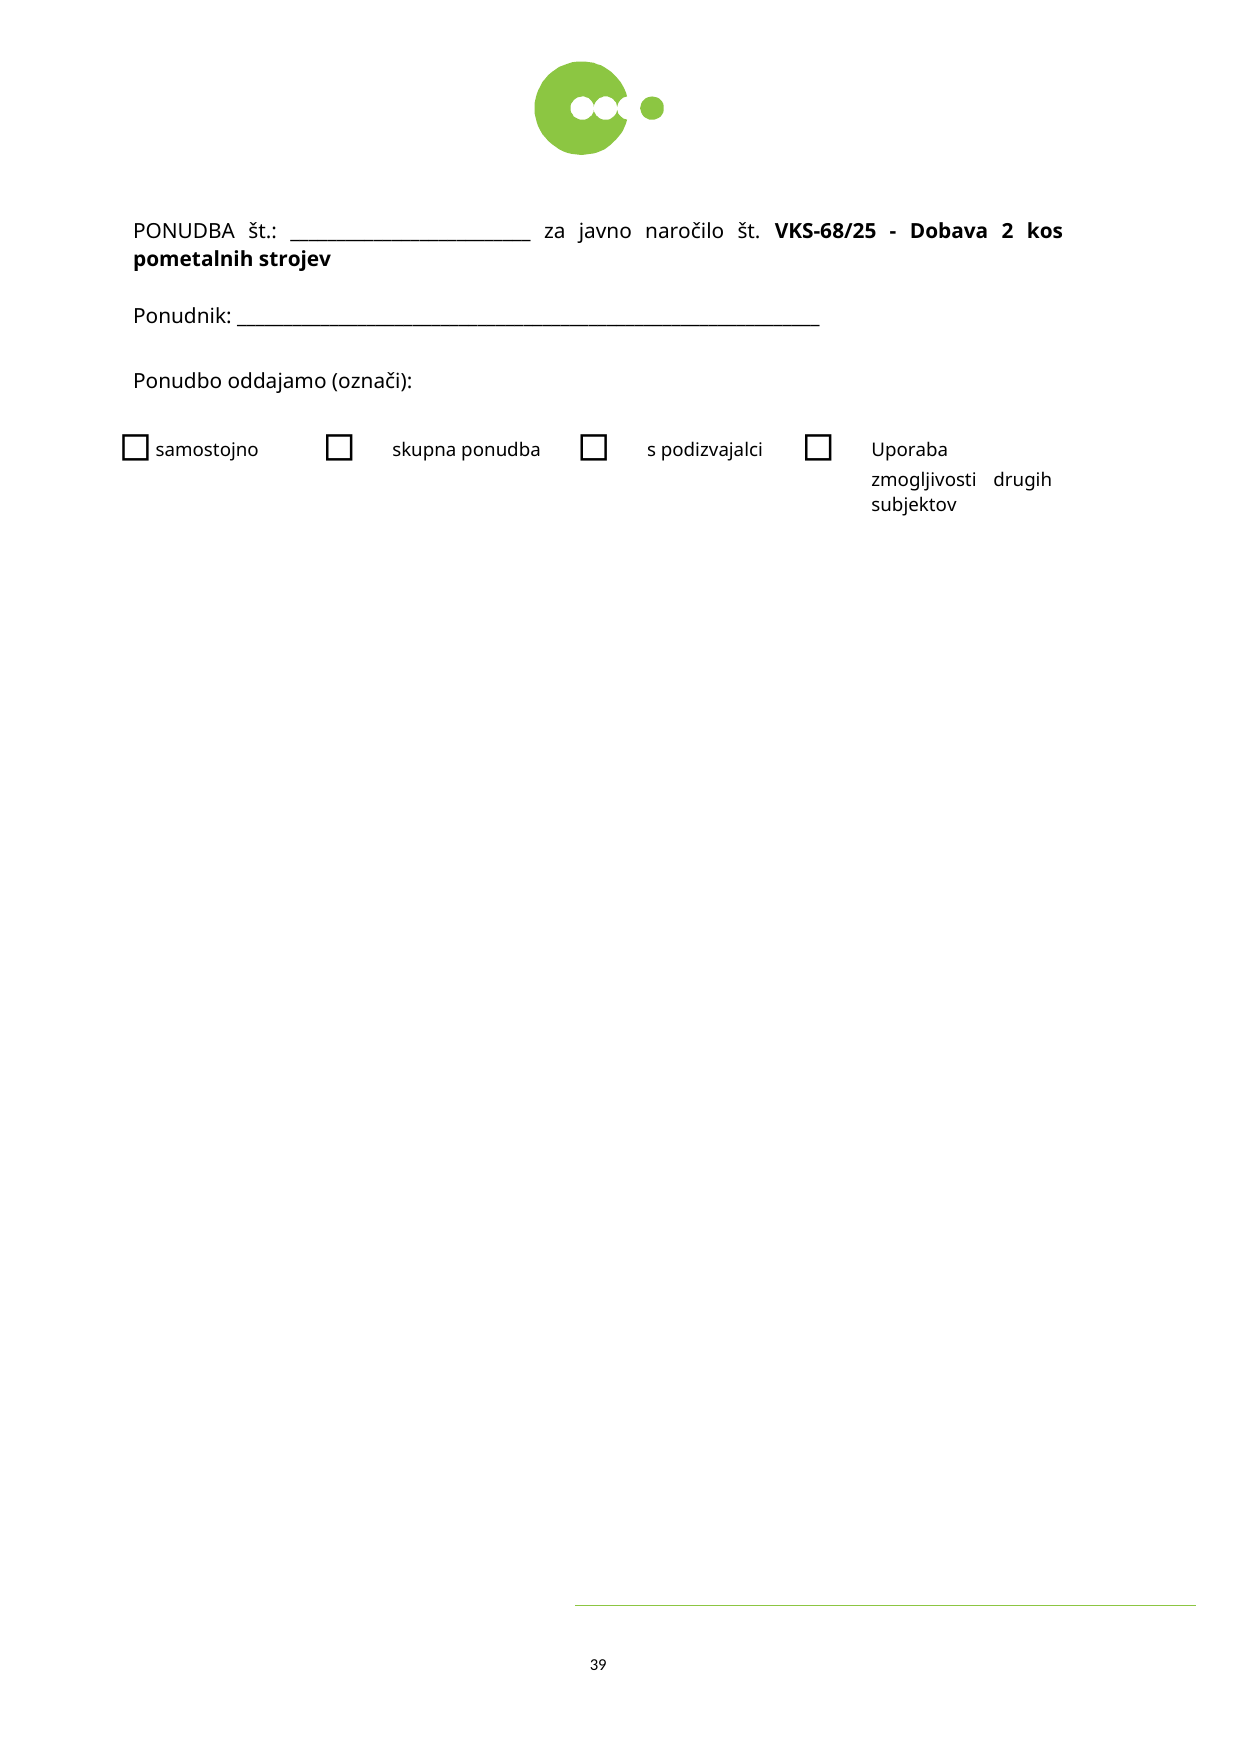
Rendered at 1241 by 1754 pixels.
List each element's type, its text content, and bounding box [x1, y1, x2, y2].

table_header Uporaba zmogljivosti drugih subjektov [798, 424, 1063, 517]
table_header s podizvajalci [573, 424, 797, 517]
text Ponudnik: _______________________________________________________________ [133, 301, 1063, 330]
text Ponudbo oddajamo (označi): [133, 367, 1063, 395]
table_header samostojno [144, 424, 318, 517]
table_header skupna ponudba [318, 424, 573, 517]
text PONUDBA št.: __________________________ za javno naročilo št. VKS-68/25 - Dobava 2 kos pometalnih strojev [133, 216, 1063, 273]
